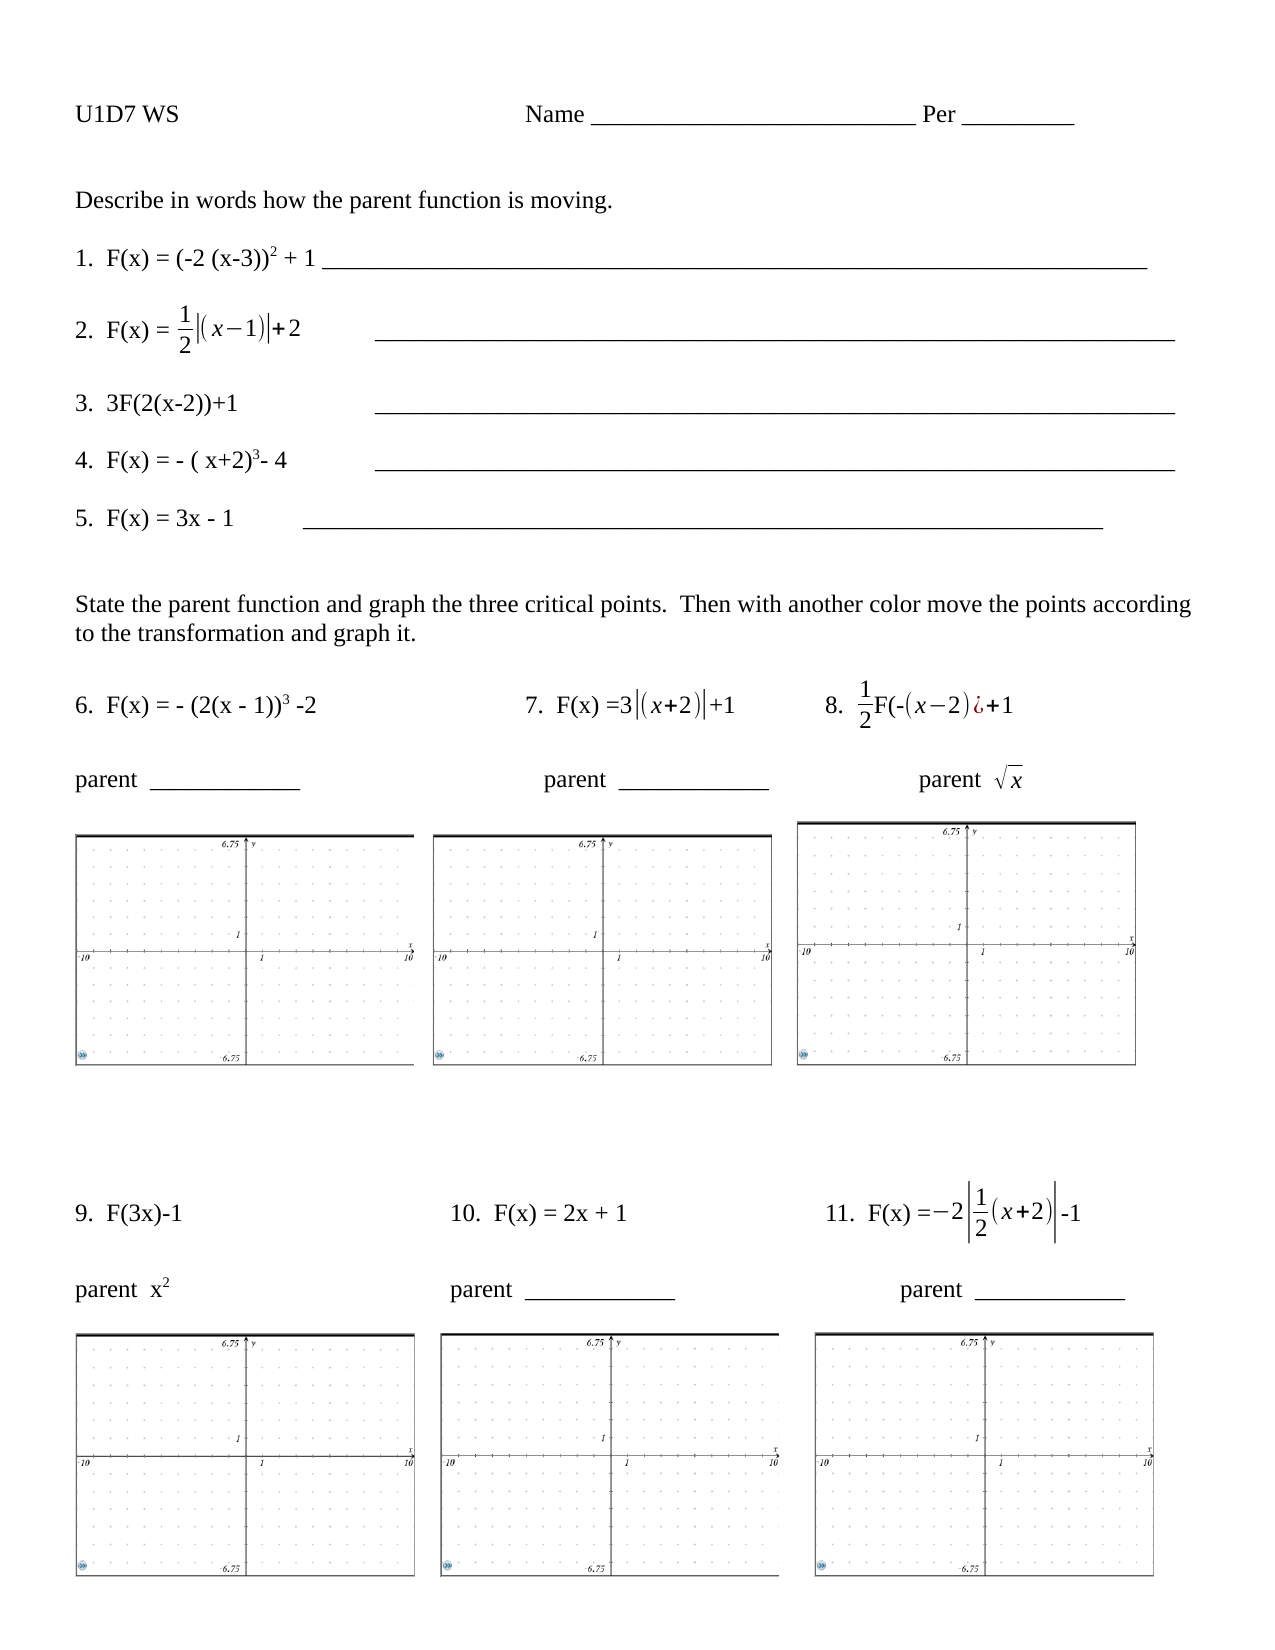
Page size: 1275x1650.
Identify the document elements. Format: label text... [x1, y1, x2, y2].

picture [796, 821, 1136, 1066]
text 4. F(x) = - ( x+2)3- 4 ________________________________________________________________ [75, 446, 1200, 474]
text 3. 3F(2(x-2))+1 ________________________________________________________________ [75, 388, 1200, 417]
text 6. F(x) = - (2(x - 1))3 -2 7. F(x) =+1 8. F(- [75, 676, 1200, 734]
text parent ____________ parent ____________ parent [75, 763, 1200, 793]
picture [75, 1333, 415, 1577]
text 9. F(3x)-1 10. F(x) = 2x + 1 11. F(x) =-1 [75, 1181, 1200, 1245]
text 5. F(x) = 3x - 1 ________________________________________________________________ [75, 503, 1200, 532]
text Describe in words how the parent function is moving. [75, 185, 1200, 214]
text parent x2 parent ____________ parent ____________ [75, 1274, 1200, 1303]
picture [75, 834, 414, 1066]
picture [814, 1332, 1154, 1577]
picture [440, 1333, 779, 1577]
text 2. F(x) = ________________________________________________________________ [75, 300, 1200, 359]
text 1. F(x) = (-2 (x-3))2 + 1 __________________________________________________________________ [75, 243, 1200, 272]
text State the parent function and graph the three critical points. Then with another color move the points according to the transformation and graph it. [75, 589, 1200, 647]
text U1D7 WS Name __________________________ Per _________ [75, 99, 1200, 128]
picture [432, 834, 772, 1066]
